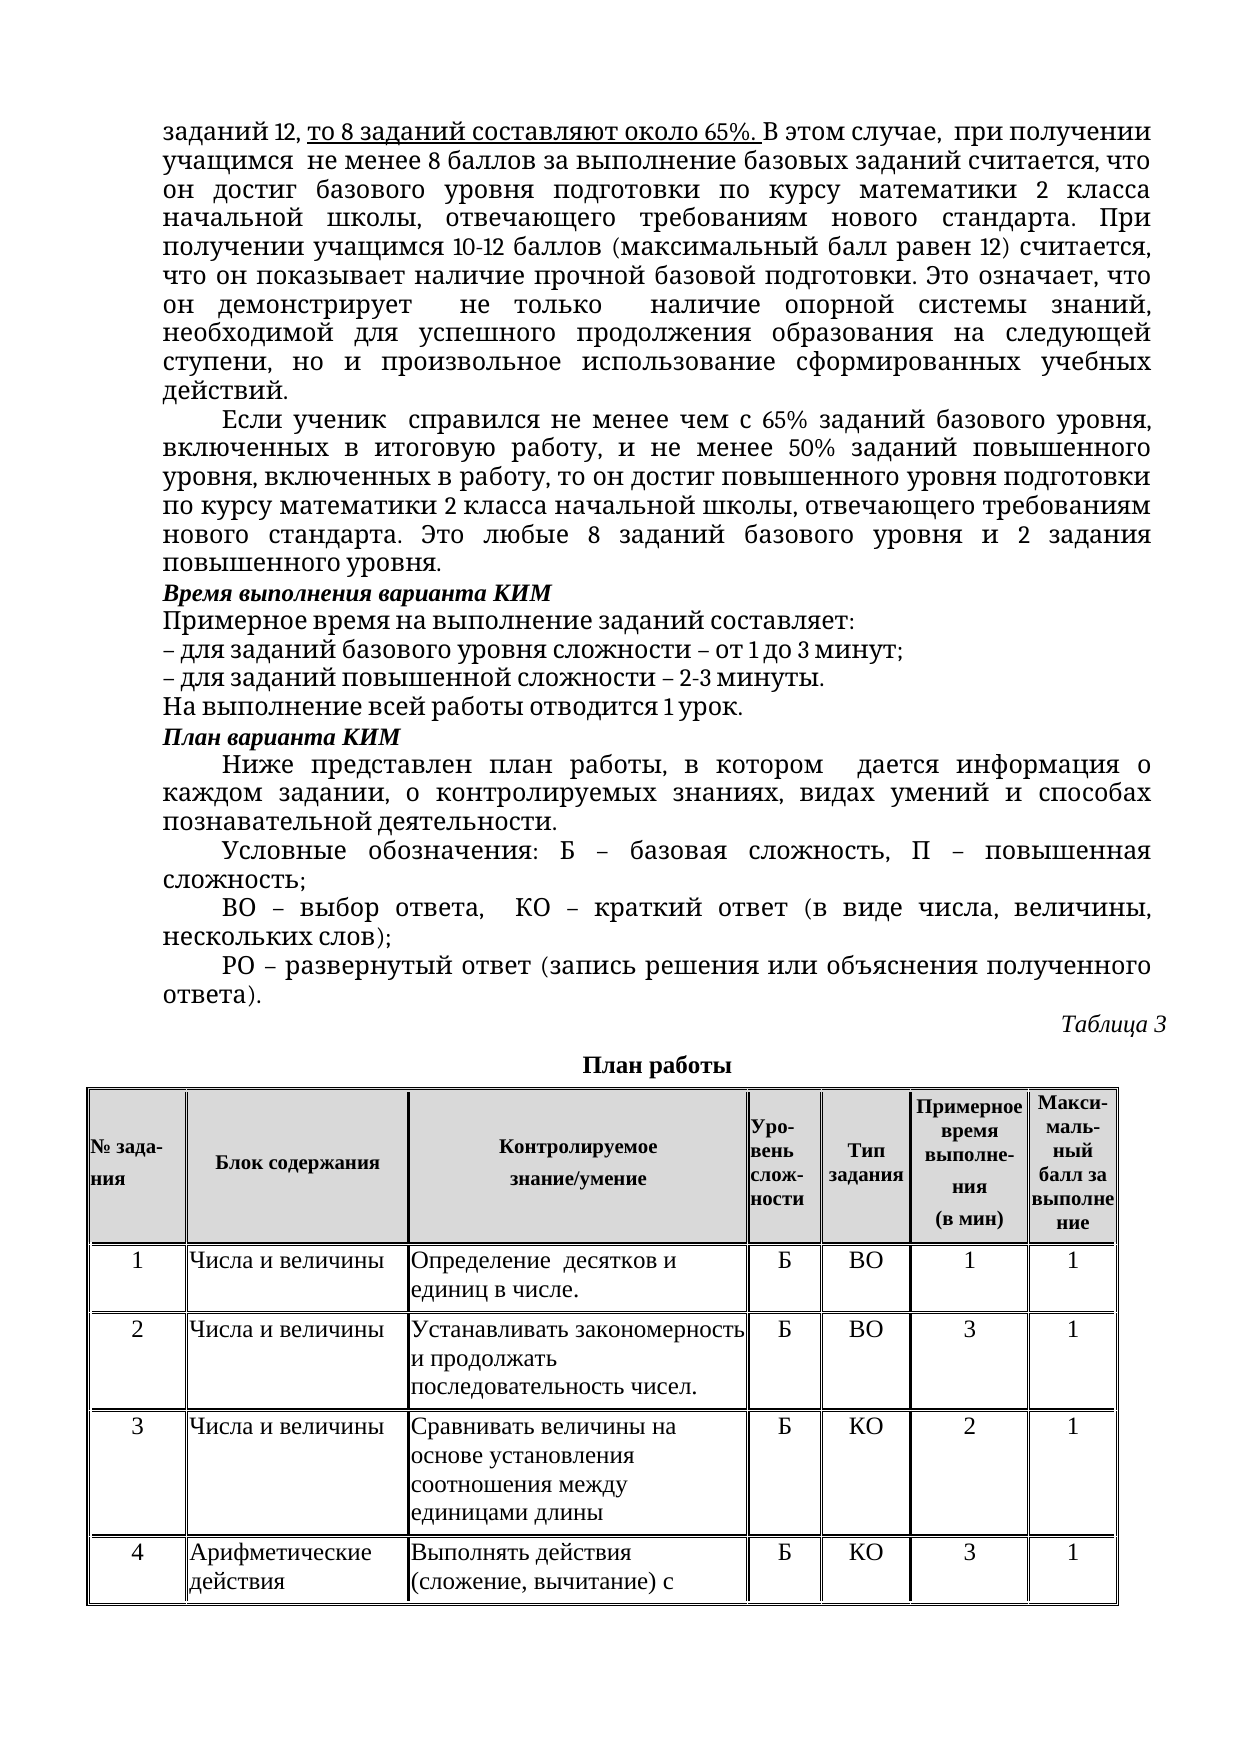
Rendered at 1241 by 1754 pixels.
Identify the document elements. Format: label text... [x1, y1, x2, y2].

text – для заданий повышенной сложности – 2-3 минуты. [162, 664, 1152, 693]
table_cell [187, 1538, 408, 1603]
text На выполнение всей работы отводится 1 урок. [162, 693, 1152, 722]
table_cell ВО [823, 1314, 909, 1408]
table_cell Определение десятков и единиц в числе. [410, 1246, 746, 1311]
text Условные обозначения: Б – базовая сложность, П – повышенная сложность; [162, 837, 1152, 894]
table_cell 1 [1029, 1311, 1117, 1408]
table_cell Б [750, 1246, 820, 1311]
table_cell 2 [912, 1412, 1027, 1534]
table_cell КО [823, 1412, 909, 1534]
table_cell КО [822, 1538, 910, 1603]
table_cell 2 [88, 1311, 187, 1408]
table_cell Б [750, 1412, 820, 1534]
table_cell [408, 1534, 748, 1603]
text РО – развернутый ответ (запись решения или объяснения полученного ответа). [162, 952, 1152, 1009]
table_header № зада- ния [90, 1090, 187, 1242]
table_header Блок содержания [187, 1090, 408, 1242]
text Ниже представлен план работы, в котором дается информация о каждом задании, о контролируемых знаниях, видах умений и способах познавательной деятельности. [162, 751, 1152, 837]
table_cell 3 [90, 1408, 185, 1534]
table_header Контролируемое знание/умение [408, 1088, 748, 1242]
table_cell Сравнивать величины на основе установления соотношения между единицами длины [410, 1412, 746, 1534]
text План работы [162, 1050, 1152, 1079]
table_header Примерное время выполне- ния (в мин) [910, 1090, 1028, 1242]
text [162, 118, 1152, 406]
table_cell Числа и величины [188, 1246, 407, 1311]
table_cell 4 [90, 1534, 187, 1603]
text План варианта КИМ [162, 722, 1152, 751]
table_cell ВО [823, 1246, 909, 1311]
table_cell Устанавливать закономерность и продолжать последовательность чисел. [410, 1314, 746, 1408]
text ВО – выбор ответа, КО – краткий ответ (в виде числа, величины, нескольких слов); [162, 894, 1152, 952]
table_header Уро-вень слож-ности [748, 1090, 822, 1242]
table_cell 1 [1029, 1534, 1116, 1603]
table_cell Числа и величины [188, 1412, 407, 1534]
table_cell 1 [912, 1246, 1027, 1311]
table_cell 1 [1030, 1242, 1116, 1311]
table_header Тип задания [822, 1090, 910, 1242]
table_cell Б [748, 1538, 822, 1603]
table_cell 3 [912, 1314, 1027, 1408]
text Таблица 3 [162, 1009, 1167, 1038]
table_header Макси-маль-ный балл за выполнение [1029, 1090, 1116, 1242]
table_cell Б [750, 1314, 820, 1408]
table_cell 1 [90, 1242, 185, 1311]
text Время выполнения варианта КИМ [162, 578, 1152, 607]
table_cell 1 [1030, 1408, 1116, 1534]
table_cell Числа и величины [188, 1314, 407, 1408]
text Если ученик справился не менее чем с 65% заданий базового уровня, включенных в итоговую работу, и не менее 50% заданий повышенного уровня, включенных в работу, то он достиг повышенного уровня подготовки по курсу математики 2 класса начальной школы, отвечающего требованиям нового стандарта. Это любые 8 заданий базового уровня и 2 задания повышенного уровня. [162, 406, 1152, 578]
text Примерное время на выполнение заданий составляет: [162, 607, 1152, 636]
text – для заданий базового уровня сложности – от 1 до 3 минут; [162, 636, 1152, 664]
table_cell 3 [910, 1538, 1028, 1603]
